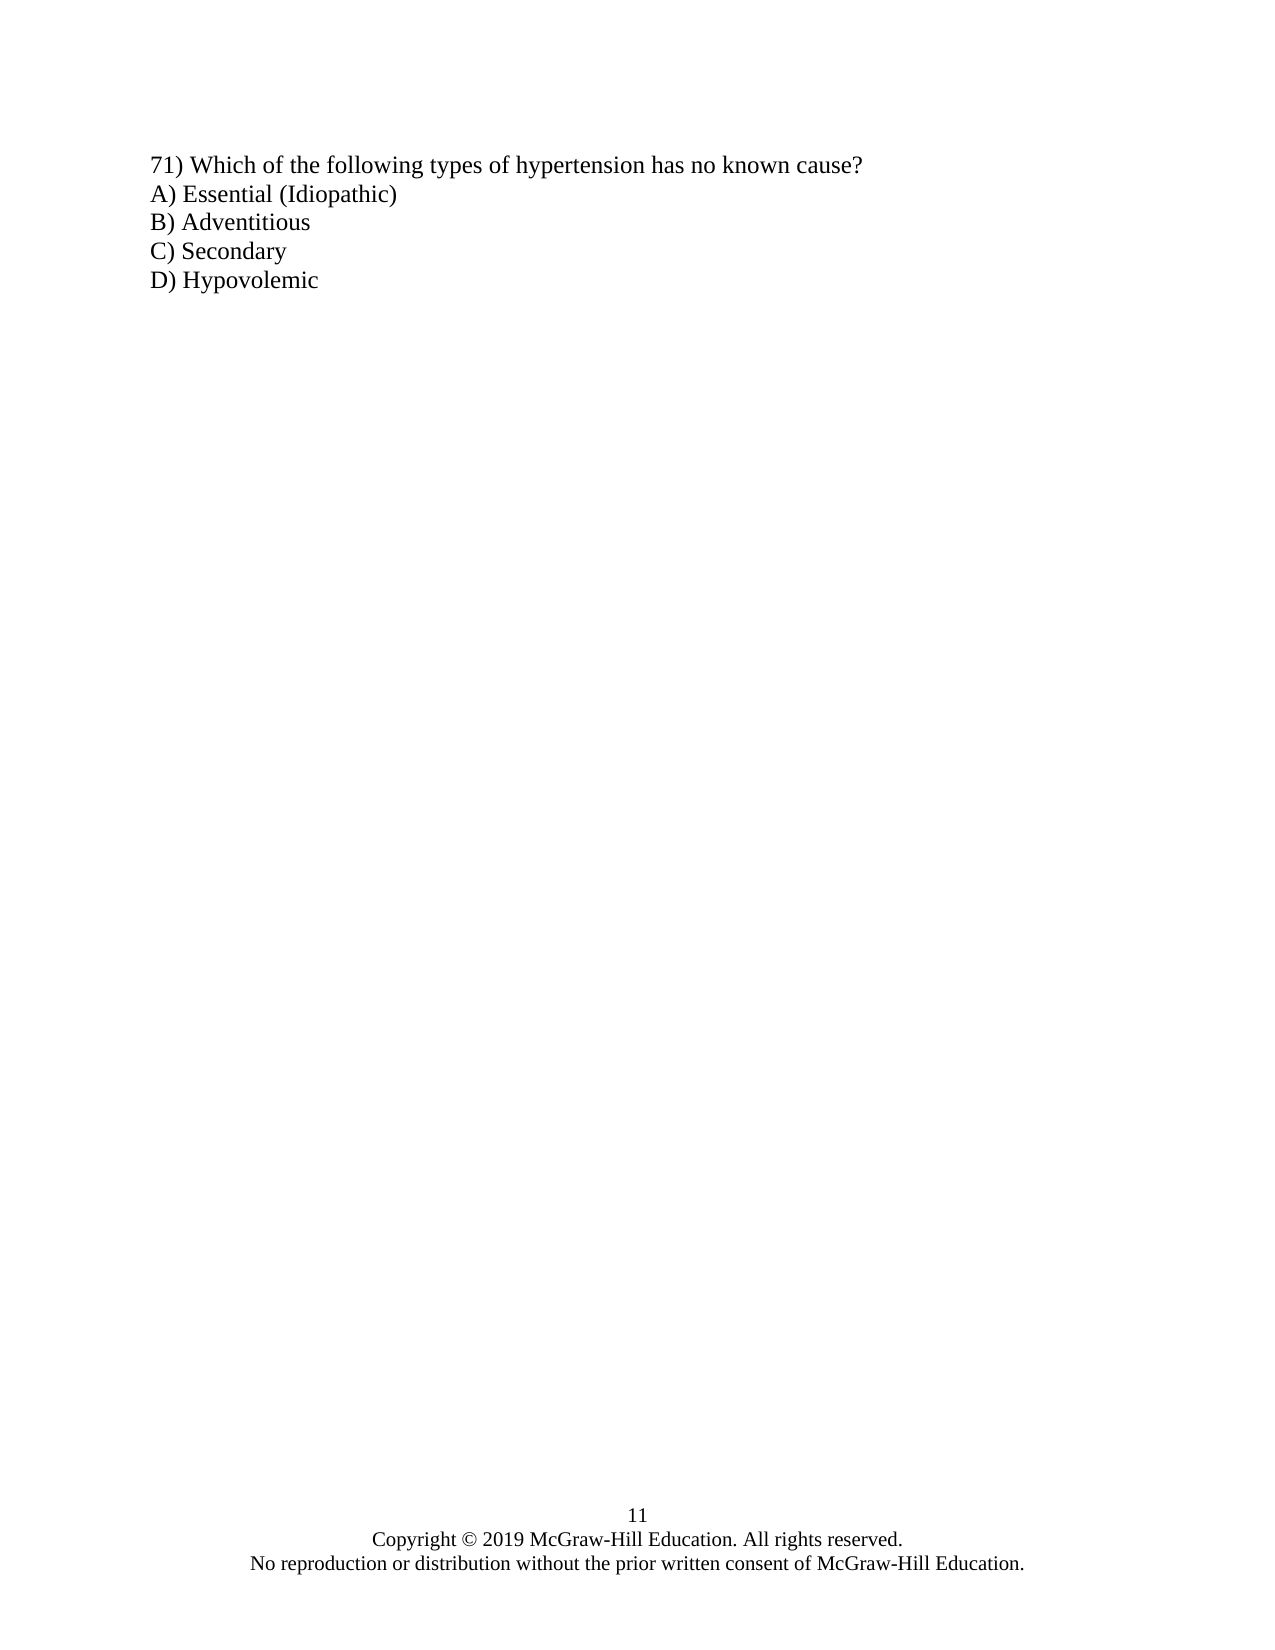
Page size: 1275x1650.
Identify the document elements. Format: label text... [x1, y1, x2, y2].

text B) Adventitious [150, 207, 1125, 236]
text A) Essential (Idiopathic) [150, 179, 1125, 207]
text D) Hypovolemic [150, 265, 1125, 294]
text 71) Which of the following types of hypertension has no known cause? [150, 150, 1125, 179]
text C) Secondary [150, 236, 1125, 265]
